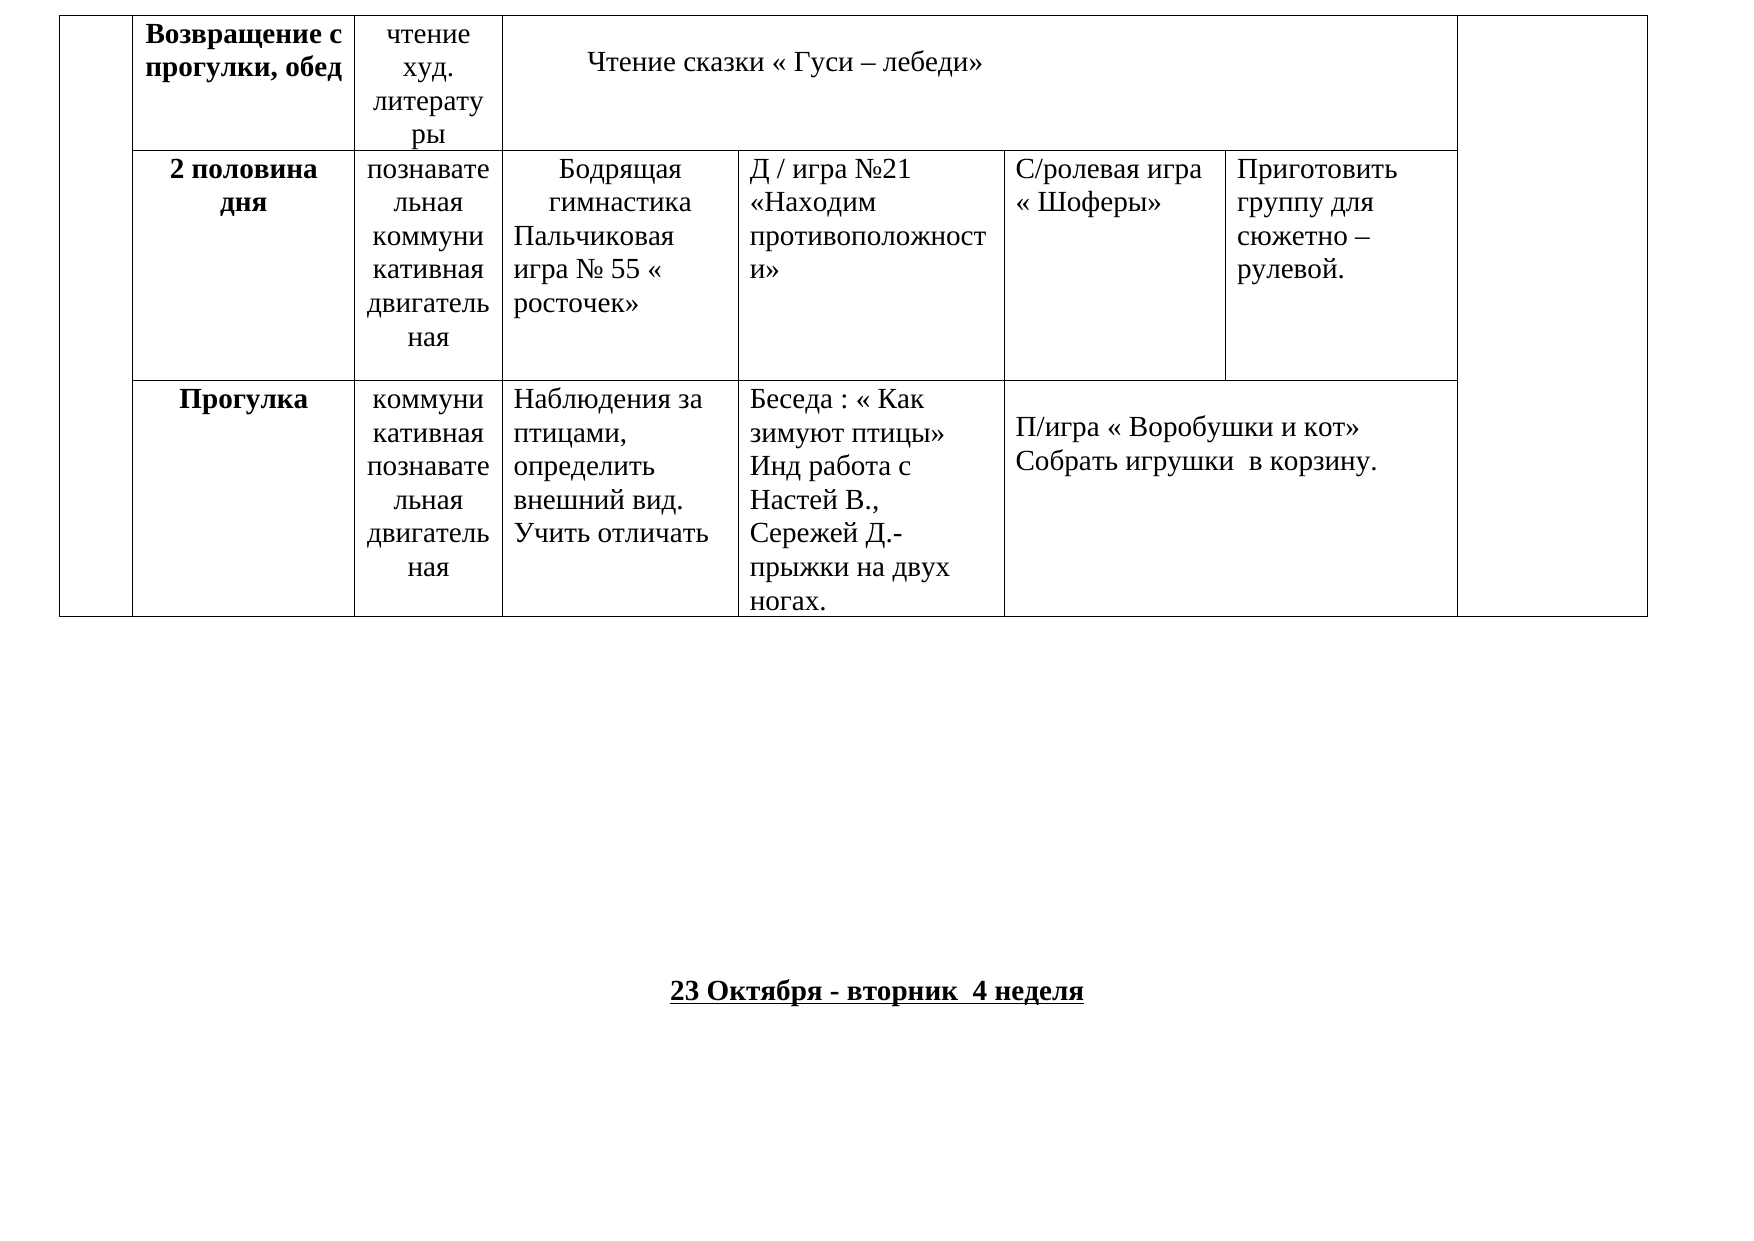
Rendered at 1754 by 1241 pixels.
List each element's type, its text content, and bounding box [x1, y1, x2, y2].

table_cell коммуникативная познавательная двигательная [355, 381, 502, 616]
text 23 Октября - вторник 4 неделя [118, 973, 1636, 1007]
table_cell 2 половина дня [133, 151, 354, 380]
table_cell Чтение сказки « Гуси – лебеди» [503, 16, 1457, 150]
table_cell Бодрящая гимнастика Пальчиковая игра № 55 « росточек» [503, 151, 738, 380]
table_cell С/ролевая игра « Шоферы» [1005, 151, 1225, 380]
table_cell Прогулка [133, 381, 354, 616]
table_cell Наблюдения за птицами, определить внешний вид. Учить отличать [503, 381, 738, 616]
table_cell П/игра « Воробушки и кот» Собрать игрушки в корзину. [1005, 381, 1457, 616]
table_cell Беседа : « Как зимуют птицы» Инд работа с Настей В., Сережей Д.- прыжки на двух ногах. [739, 381, 1004, 616]
table_cell чтение худ. литературы [355, 16, 502, 150]
table_cell Приготовить группу для сюжетно – рулевой. [1226, 151, 1457, 380]
table_cell познавательная коммуникативная двигательная [355, 151, 502, 380]
table_cell Возвращение с прогулки, обед [133, 16, 354, 150]
table_cell Д / игра №21 «Находим противоположности» [739, 151, 1004, 380]
